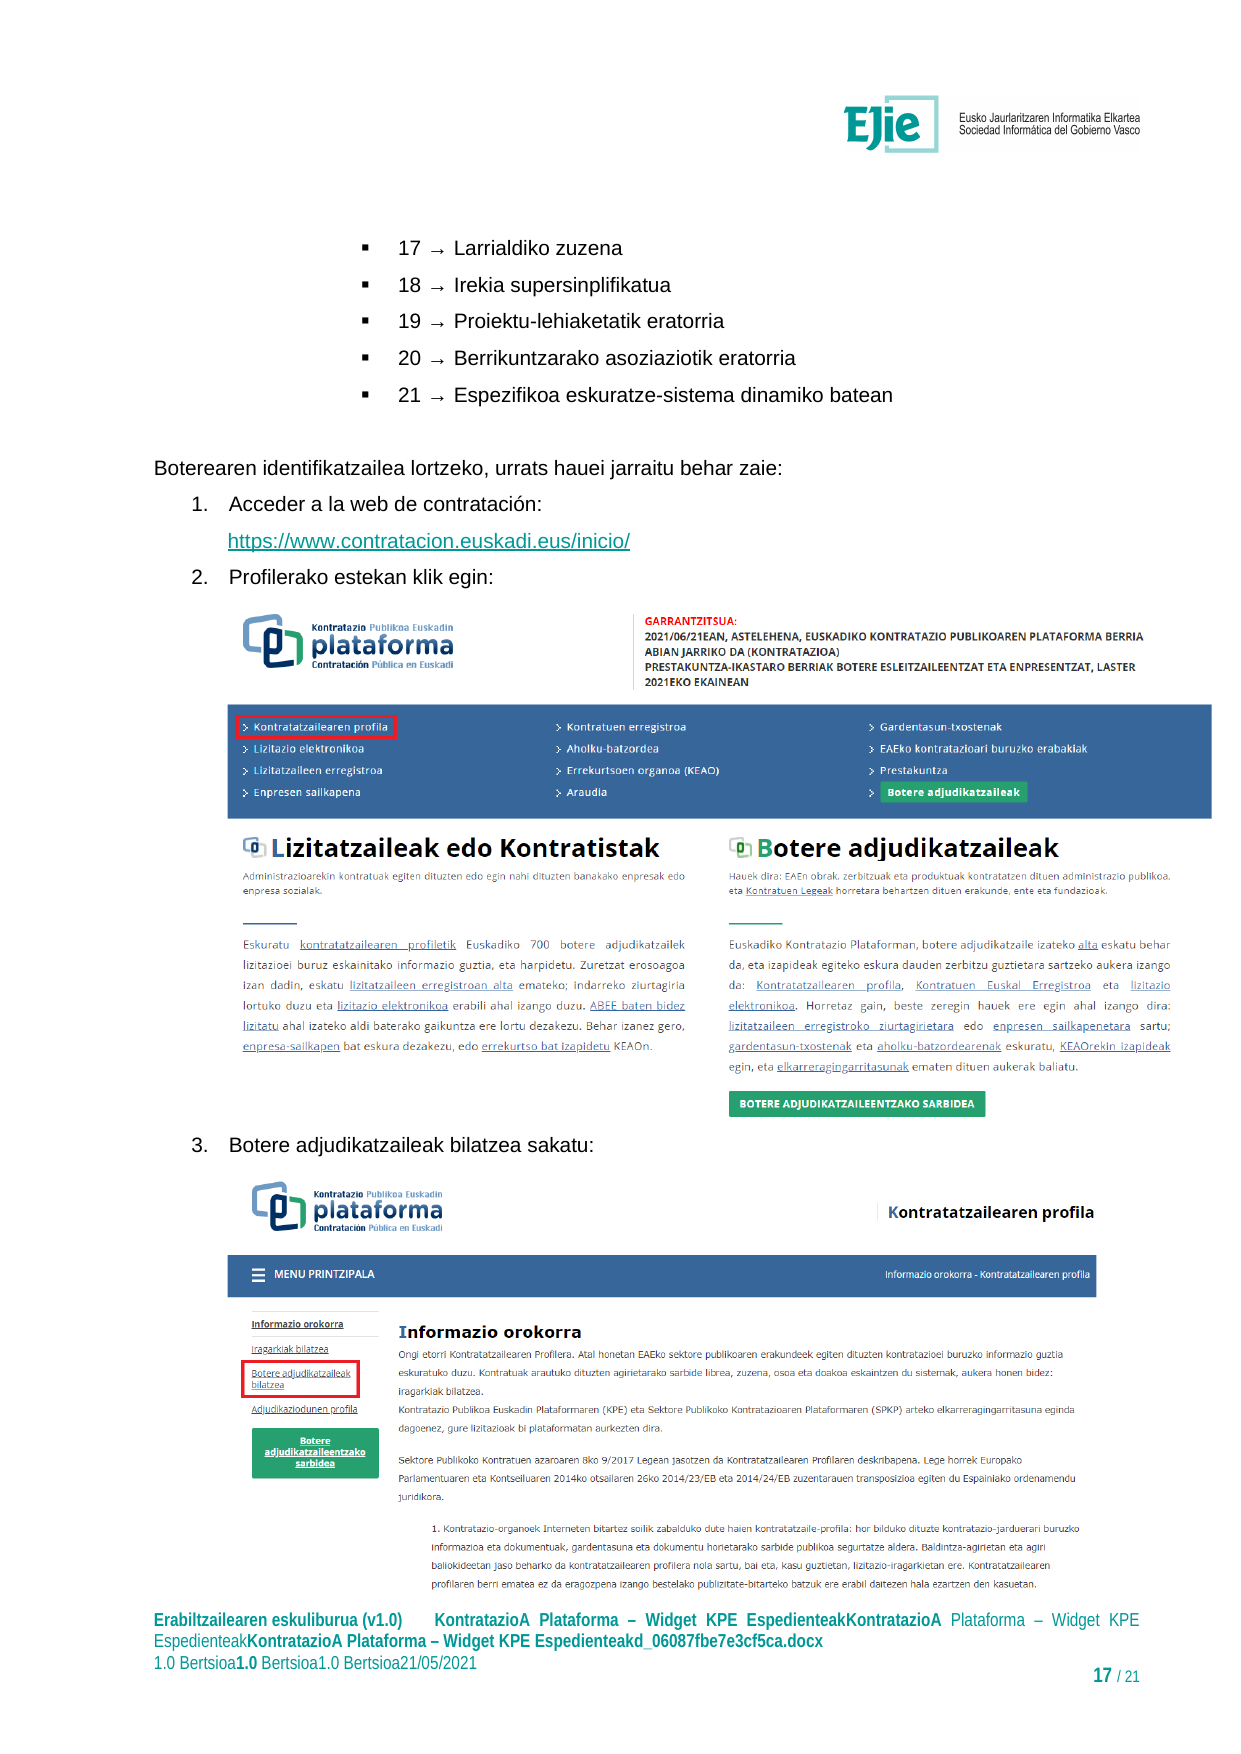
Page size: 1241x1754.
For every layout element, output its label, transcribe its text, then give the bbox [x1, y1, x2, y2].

list Botere adjudikatzaileak bilatzea sakatu: [191, 1133, 1140, 1157]
list 19 → Proiektu-lehiaketatik eratorria [360, 309, 1140, 333]
list 20 → Berrikuntzarako asoziaziotik eratorria [360, 346, 1140, 370]
list Profilerako estekan klik egin: [191, 565, 1140, 589]
text Boterearen identifikatzailea lortzeko, urrats hauei jarraitu behar zaie: [154, 456, 1140, 479]
list 21 → Espezifikoa eskuratze-sistema dinamiko batean [360, 382, 1140, 407]
picture [227, 1169, 1097, 1597]
picture [843, 95, 1140, 153]
list 18 → Irekia supersinplifikatua [360, 273, 1140, 297]
list Acceder a la web de contratación: [191, 492, 1140, 516]
picture [227, 601, 1212, 1121]
text https://www.contratacion.euskadi.eus/inicio/ [154, 528, 1140, 552]
list 17 → Larrialdiko zuzena [360, 236, 1140, 260]
